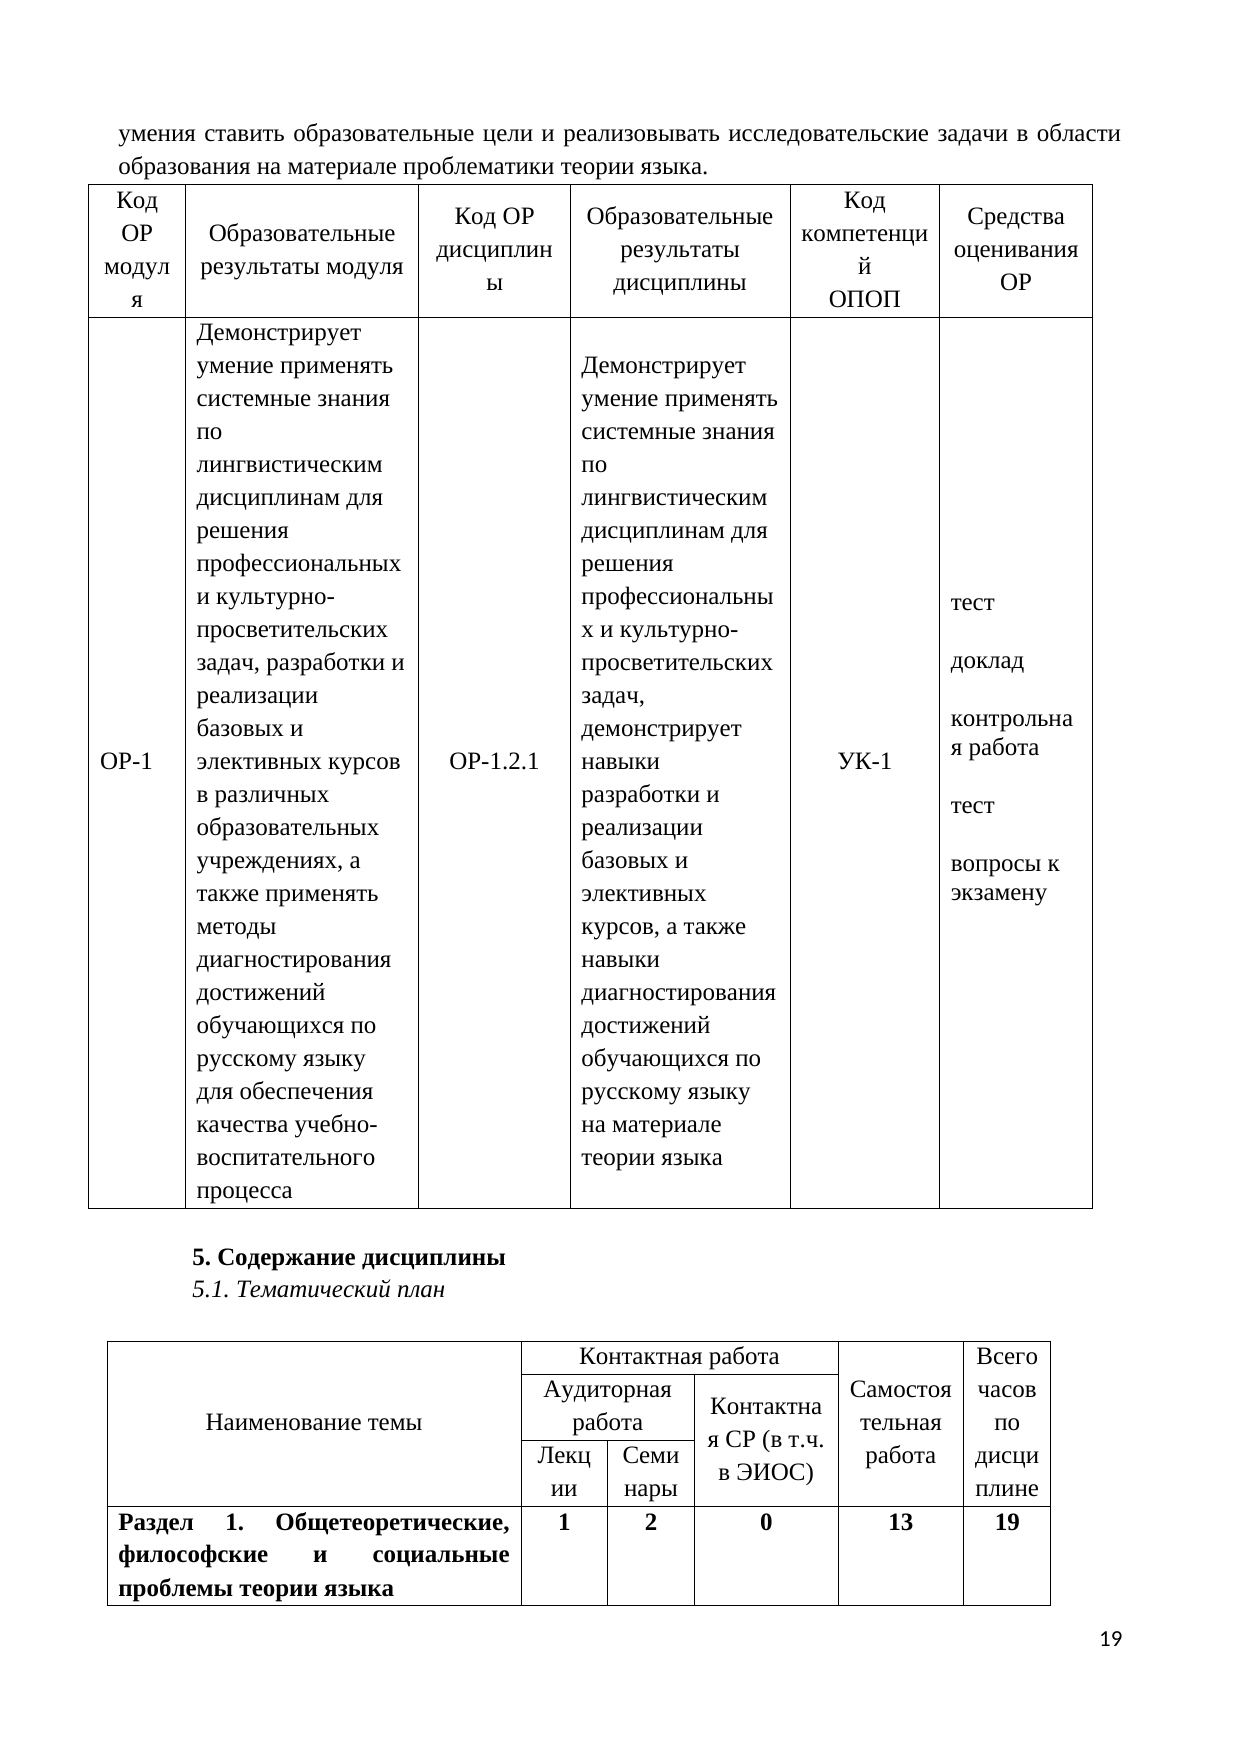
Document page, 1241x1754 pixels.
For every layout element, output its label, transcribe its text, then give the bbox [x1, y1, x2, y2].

text 5. Содержание дисциплины [118, 1242, 1122, 1270]
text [118, 118, 1122, 180]
table_header Всего часов по дисциплине [964, 1342, 1050, 1506]
table_cell 0 [695, 1507, 838, 1605]
table_header Средства оценивания ОР [940, 185, 1092, 316]
table_cell УК-1 [791, 318, 939, 1208]
table_header Образовательные результаты дисциплины [571, 185, 790, 316]
table_cell 1 [522, 1507, 607, 1605]
table_header Образовательные результаты модуля [186, 185, 418, 316]
table_cell Демонстрирует умение применять системные знания по лингвистическим дисциплинам для решения профессиональных и культурно-просветительских задач, демонстрирует навыки разработки и реализации базовых и элективных курсов, а также навыки диагностирования достижений обучающихся по русскому языку на материале теории языка [571, 318, 790, 1208]
table_cell Демонстрирует умение применять системные знания по лингвистическим дисциплинам для решения профессиональных и культурно-просветительских задач, разработки и реализации базовых и элективных курсов в различных образовательных учреждениях, а также применять методы диагностирования достижений обучающихся по русскому языку для обеспечения качества учебно-воспитательного процесса [186, 318, 418, 1208]
text 5.1. Тематический план [118, 1274, 1122, 1303]
table_cell Семинары [608, 1441, 694, 1506]
table_header Код ОР дисциплины [419, 185, 570, 316]
table_cell ОР-1 [89, 318, 185, 1208]
table_header Код компетенций ОПОП [791, 185, 939, 316]
table_cell Лекции [522, 1441, 607, 1506]
table_header Контактная работа [522, 1342, 838, 1374]
table_header Наименование темы [108, 1342, 521, 1506]
table_cell 19 [964, 1507, 1050, 1605]
table_cell тест доклад контрольная работа тест вопросы к экзамену [940, 318, 1092, 1208]
table_cell 13 [839, 1507, 963, 1605]
table_header Код ОР модуля [89, 185, 185, 316]
table_header Самостоятельная работа [839, 1342, 963, 1506]
table_cell 2 [608, 1507, 694, 1605]
table_cell Контактная СР (в т.ч. в ЭИОС) [695, 1375, 838, 1506]
table_cell ОР-1.2.1 [419, 318, 570, 1208]
table_cell Раздел 1. Общетеоретические, философские и социальные проблемы теории языка [108, 1507, 521, 1605]
table_cell Аудиторная работа [522, 1375, 694, 1440]
